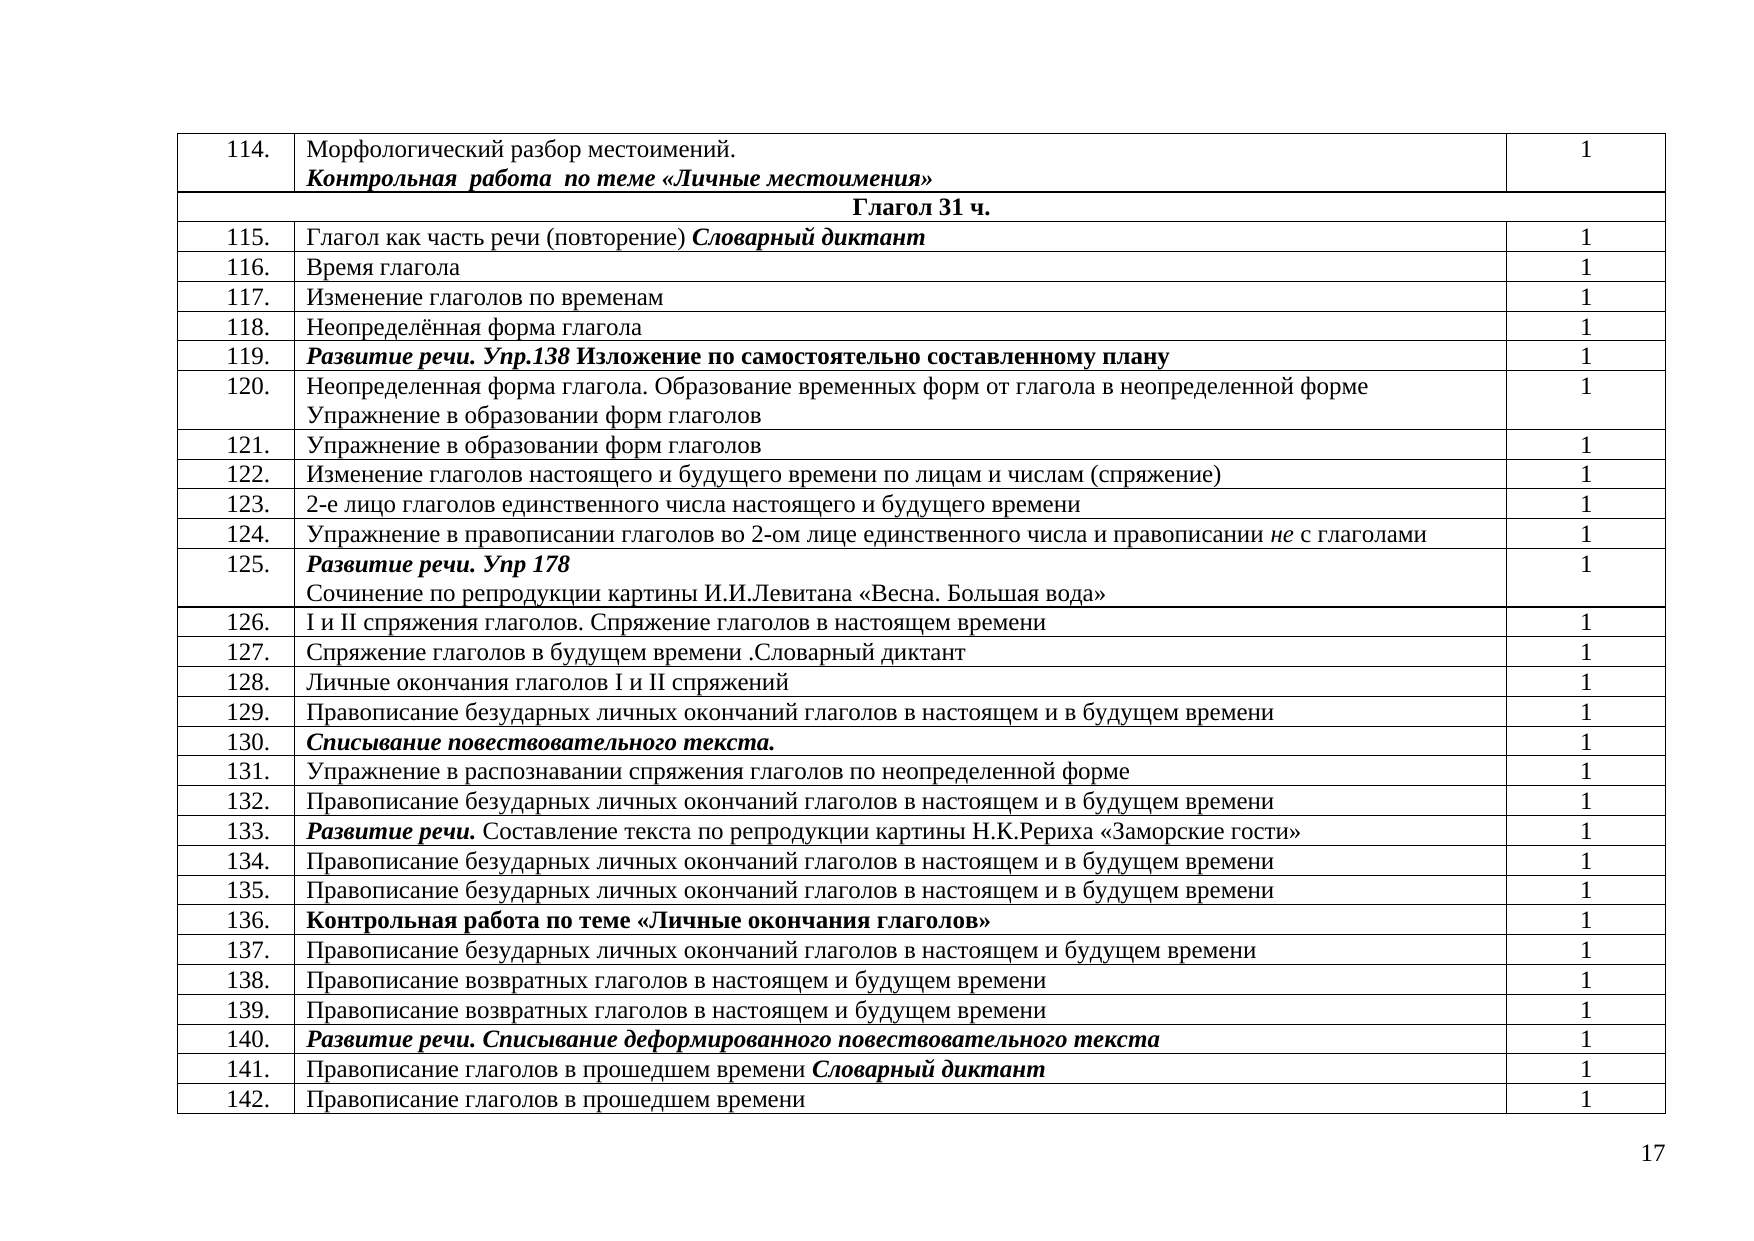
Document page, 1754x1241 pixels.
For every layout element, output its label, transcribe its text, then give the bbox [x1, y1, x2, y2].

table_cell Контрольная работа по теме «Личные окончания глаголов» [295, 905, 1506, 934]
table_cell Упражнение в правописании глаголов во 2-ом лице единственного числа и правописании не с глаголами [295, 519, 1506, 548]
table_cell 1 [1507, 489, 1665, 518]
table_cell [178, 667, 294, 696]
table_cell Развитие речи. Составление текста по репродукции картины Н.К.Рериха «Заморские гости» [295, 816, 1506, 845]
table_cell [178, 430, 294, 458]
table_cell Правописание безударных личных окончаний глаголов в настоящем и в будущем времени [295, 846, 1506, 874]
table_cell [178, 876, 294, 904]
table_cell [178, 519, 294, 548]
table_cell 1 [1507, 371, 1665, 429]
table_cell Правописание глаголов в прошедшем времени [295, 1084, 1506, 1113]
table_cell 1 [1507, 549, 1665, 606]
table_cell Морфологический разбор местоимений. Контрольная работа по теме «Личные местоимения» [295, 134, 1506, 191]
table_cell [178, 935, 294, 964]
table_cell [178, 1054, 294, 1083]
table_cell 1 [1507, 876, 1665, 904]
table_cell Спряжение глаголов в будущем времени .Словарный диктант [295, 637, 1506, 666]
table_cell [178, 1084, 294, 1113]
table_cell 1 [1507, 637, 1665, 666]
table_cell Время глагола [295, 252, 1506, 281]
table_cell 2-е лицо глаголов единственного числа настоящего и будущего времени [295, 489, 1506, 518]
table_cell [178, 1025, 294, 1053]
table_cell [178, 995, 294, 1023]
table_cell Изменение глаголов настоящего и будущего времени по лицам и числам (спряжение) [295, 460, 1506, 488]
table_cell 1 [1507, 312, 1665, 340]
table_cell [178, 222, 294, 251]
table_cell [178, 252, 294, 281]
table_cell Личные окончания глаголов I и II спряжений [295, 667, 1506, 696]
table_cell 1 [1507, 727, 1665, 755]
table_cell 1 [1507, 608, 1665, 636]
table_cell Развитие речи. Упр 178 Сочинение по репродукции картины И.И.Левитана «Весна. Большая вода» [295, 549, 1506, 606]
table_cell Списывание повествовательного текста. [295, 727, 1506, 755]
table_cell 1 [1507, 519, 1665, 548]
table_cell Правописание безударных личных окончаний глаголов в настоящем и в будущем времени [295, 697, 1506, 726]
table_cell 1 [1507, 134, 1665, 191]
table_cell Упражнение в распознавании спряжения глаголов по неопределенной форме [295, 756, 1506, 785]
table_cell Правописание глаголов в прошедшем времени Словарный диктант [295, 1054, 1506, 1083]
table_cell [178, 489, 294, 518]
table_cell [178, 637, 294, 666]
table_cell 1 [1507, 697, 1665, 726]
table_cell [178, 341, 294, 370]
table_cell [178, 965, 294, 994]
table_cell [178, 608, 294, 636]
table_cell 1 [1507, 222, 1665, 251]
table_cell 1 [1507, 282, 1665, 311]
table_cell 1 [1507, 846, 1665, 874]
table_cell [178, 371, 294, 429]
table_cell [178, 727, 294, 755]
table_cell 1 [1507, 341, 1665, 370]
table_cell Правописание возвратных глаголов в настоящем и будущем времени [295, 965, 1506, 994]
table_cell 1 [1507, 935, 1665, 964]
table_cell Ι и ΙΙ спряжения глаголов. Спряжение глаголов в настоящем времени [295, 608, 1506, 636]
table_cell Глагол как часть речи (повторение) Словарный диктант [295, 222, 1506, 251]
table_cell 1 [1507, 460, 1665, 488]
table_cell Глагол 31 ч. [178, 193, 1665, 221]
table_cell Развитие речи. Списывание деформированного повествовательного текста [295, 1025, 1506, 1053]
table_cell 1 [1507, 1084, 1665, 1113]
table_cell 1 [1507, 1054, 1665, 1083]
table_cell 1 [1507, 667, 1665, 696]
table_cell 1 [1507, 995, 1665, 1023]
table_cell 1 [1507, 1025, 1665, 1053]
table_cell 1 [1507, 252, 1665, 281]
table_cell [178, 549, 294, 606]
table_cell [178, 905, 294, 934]
table_cell Правописание возвратных глаголов в настоящем и будущем времени [295, 995, 1506, 1023]
table_cell [178, 786, 294, 815]
table_cell 1 [1507, 965, 1665, 994]
table_cell Упражнение в образовании форм глаголов [295, 430, 1506, 458]
table_cell Неопределенная форма глагола. Образование временных форм от глагола в неопределенной форме Упражнение в образовании форм глаголов [295, 371, 1506, 429]
table_cell Правописание безударных личных окончаний глаголов в настоящем и в будущем времени [295, 876, 1506, 904]
table_cell [178, 460, 294, 488]
table_cell [178, 756, 294, 785]
table_cell 1 [1507, 430, 1665, 458]
table_cell Развитие речи. Упр.138 Изложение по самостоятельно составленному плану [295, 341, 1506, 370]
table_cell Неопределённая форма глагола [295, 312, 1506, 340]
table_cell [178, 282, 294, 311]
table_cell [178, 134, 294, 191]
table_cell 1 [1507, 905, 1665, 934]
table_cell [178, 697, 294, 726]
table_cell Правописание безударных личных окончаний глаголов в настоящем и в будущем времени [295, 786, 1506, 815]
table_cell 1 [1507, 756, 1665, 785]
table_cell [178, 846, 294, 874]
table_cell 1 [1507, 816, 1665, 845]
table_cell Правописание безударных личных окончаний глаголов в настоящем и будущем времени [295, 935, 1506, 964]
table_cell 1 [1507, 786, 1665, 815]
table_cell [178, 816, 294, 845]
table_cell Изменение глаголов по временам [295, 282, 1506, 311]
table_cell [178, 312, 294, 340]
